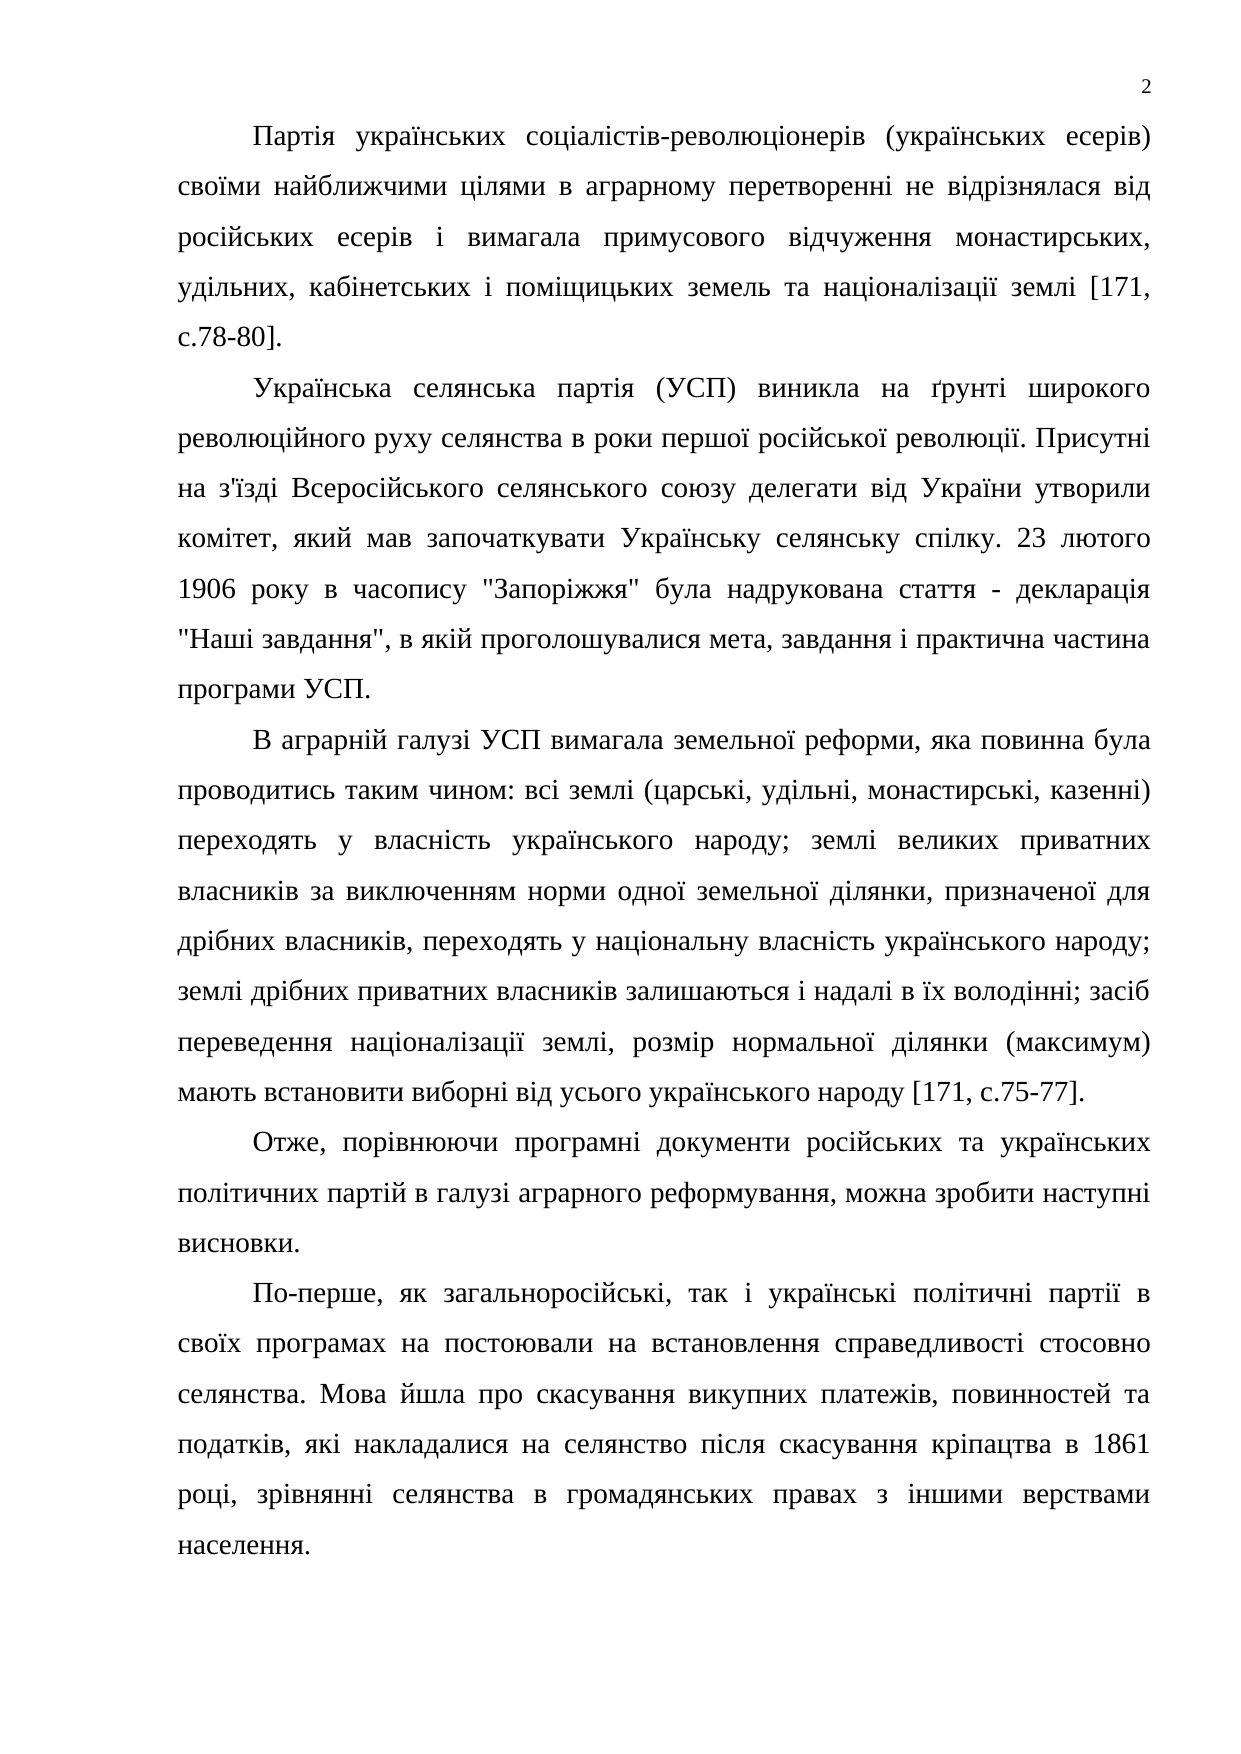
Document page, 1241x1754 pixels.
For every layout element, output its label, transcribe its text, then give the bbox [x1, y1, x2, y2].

text В аграрній галузі УСП вимагала земельної реформи, яка повинна була проводитись таким чином: всі землі (царські, удільні, монастирські, казенні) переходять у власність українського народу; землі великих приватних власників за виключенням норми одної земельної ділянки, призначеної для дрібних власників, переходять у національну власність українського народу; землі дрібних приватних власників залишаються і надалі в їх володінні; засіб переведення націоналізації землі, розмір нормальної ділянки (максимум) мають встановити виборні від усього українського народу [171, с.75-77]. [177, 722, 1152, 1108]
text Українська селянська партія (УСП) виникла на ґрунті широкого революційного руху селянства в роки першої російської революції. Присутні на з'їзді Всеросійського селянського союзу делегати від України утворили комітет, який мав започаткувати Українську селянську спілку. 23 лютого 1906 року в часопису "Запоріжжя" була надрукована стаття - декларація "Наші завдання", в якій проголошувалися мета, завдання і практична частина програми УСП. [177, 370, 1152, 705]
text Отже, порівнюючи програмні документи російських та українських політичних партій в галузі аграрного реформування, можна зробити наступні висновки. [177, 1124, 1152, 1258]
text Партія українських соціалістів-революціонерів (українських есерів) своїми найближчими цілями в аграрному перетворенні не відрізнялася від російських есерів і вимагала примусового відчуження монастирських, удільних, кабінетських і поміщицьких земель та націоналізації землі [171, с.78-80]. [177, 118, 1152, 353]
text По-перше, як загальноросійські, так і українські політичні партії в своїх програмах на постоювали на встановлення справедливості стосовно селянства. Мова йшла про скасування викупних платежів, повинностей та податків, які накладалися на селянство після скасування кріпацтва в 1861 році, зрівнянні селянства в громадянських правах з іншими верствами населення. [177, 1275, 1152, 1560]
